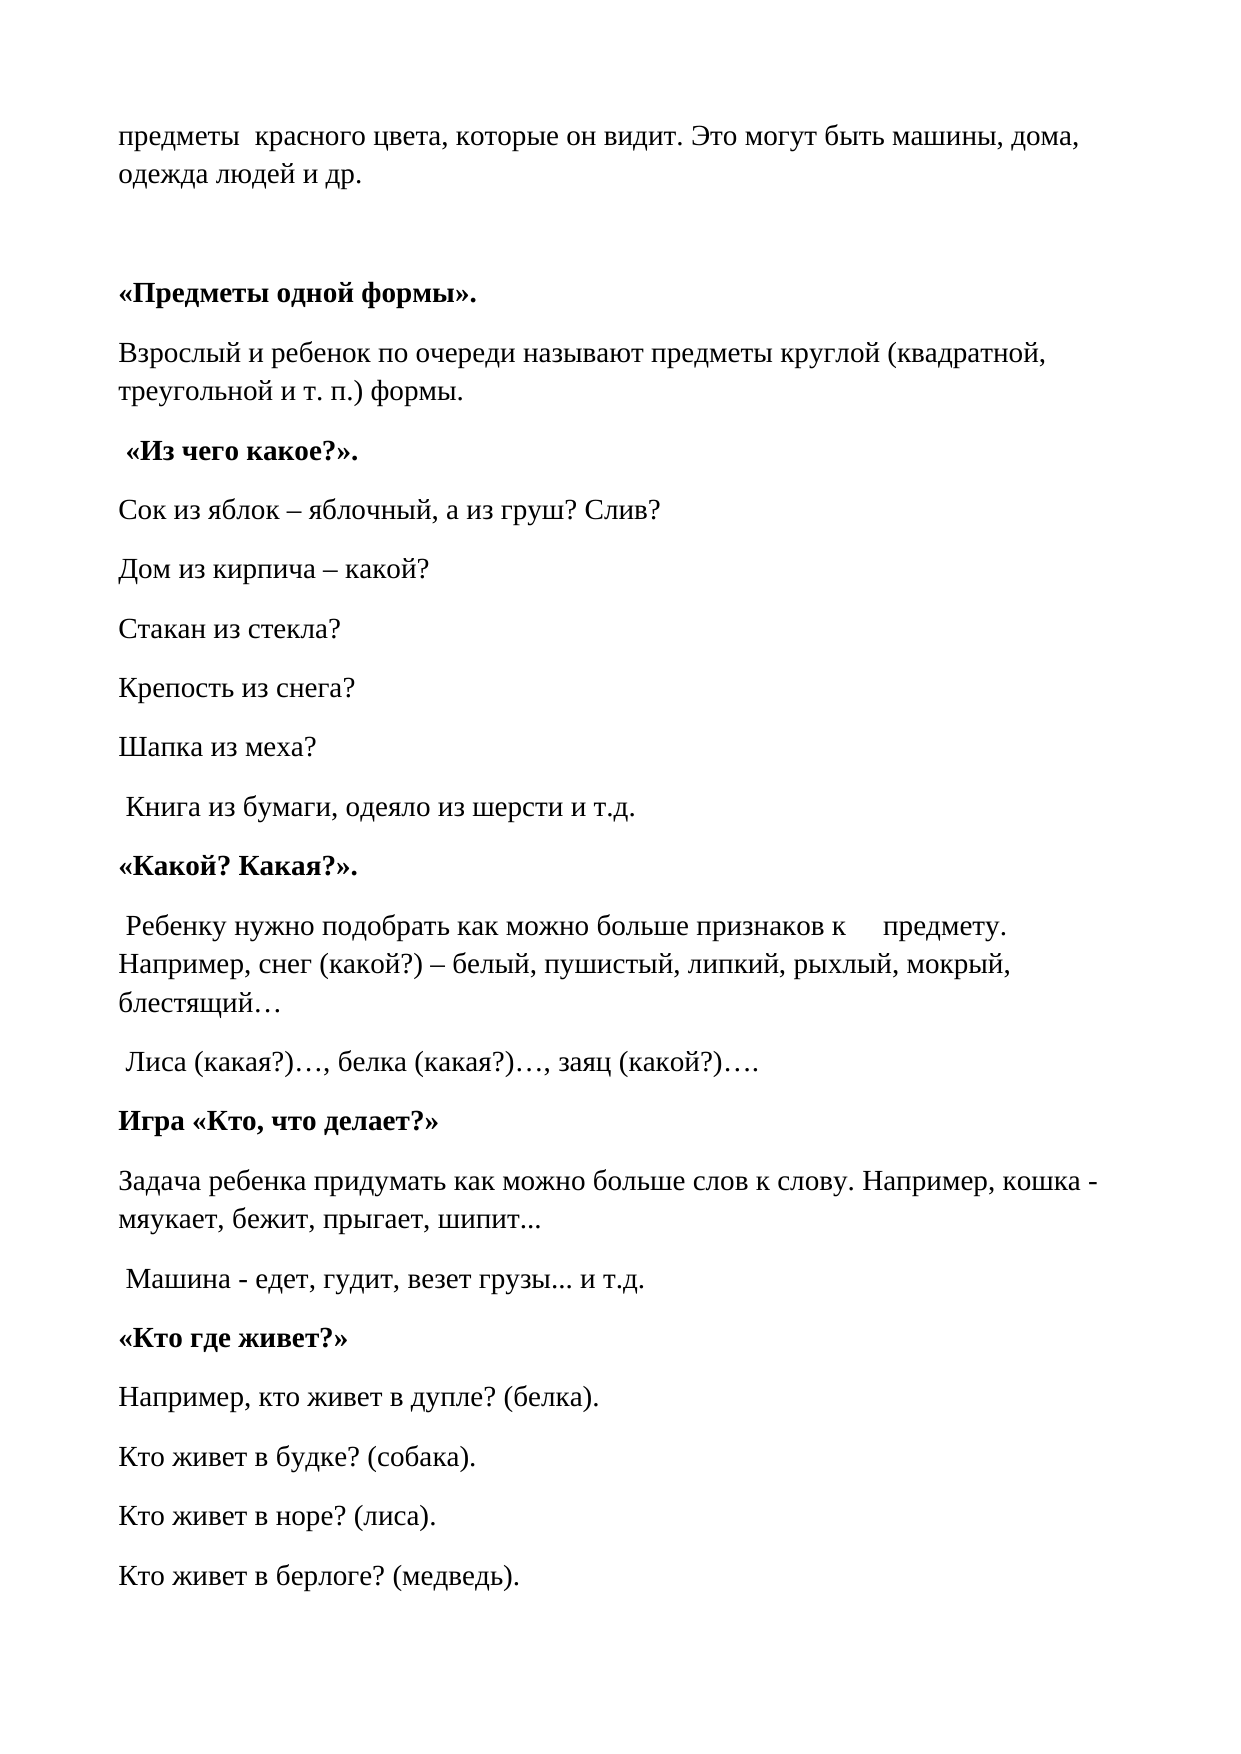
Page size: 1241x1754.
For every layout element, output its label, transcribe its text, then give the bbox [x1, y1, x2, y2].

text Сок из яблок – яблочный, а из груш? Слив? [118, 492, 1137, 526]
text Кто живет в берлоге? (медведь). [118, 1558, 1137, 1591]
text Ребенку нужно подобрать как можно больше признаков к предмету. Например, снег (какой?) – белый, пушистый, липкий, рыхлый, мокрый, блестящий… [118, 908, 1137, 1018]
text «Какой? Какая?». [118, 848, 1137, 882]
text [118, 118, 1137, 190]
text Дом из кирпича – какой? [118, 551, 1137, 585]
text Взрослый и ребенок по очереди называют предметы круглой (квадратной, треугольной и т. п.) формы. [118, 335, 1137, 407]
text Кто живет в норе? (лиса). [118, 1498, 1137, 1532]
text Машина - едет, гудит, везет грузы... и т.д. [118, 1261, 1137, 1294]
text «Из чего какое?». [118, 433, 1137, 466]
text «Предметы одной формы». [118, 275, 1137, 309]
text Задача ребенка придумать как можно больше слов к слову. Например, кошка - мяукает, бежит, прыгает, шипит... [118, 1163, 1137, 1235]
text Кто живет в будке? (собака). [118, 1439, 1137, 1472]
text Шапка из меха? [118, 729, 1137, 763]
text Лиса (какая?)…, белка (какая?)…, заяц (какой?)…. [118, 1044, 1137, 1078]
text «Кто где живет?» [118, 1320, 1137, 1354]
text Например, кто живет в дупле? (белка). [118, 1379, 1137, 1413]
text Крепость из снега? [118, 670, 1137, 704]
text Книга из бумаги, одеяло из шерсти и т.д. [118, 789, 1137, 822]
text Стакан из стекла? [118, 611, 1137, 644]
text Игра «Кто, что делает?» [118, 1103, 1137, 1137]
